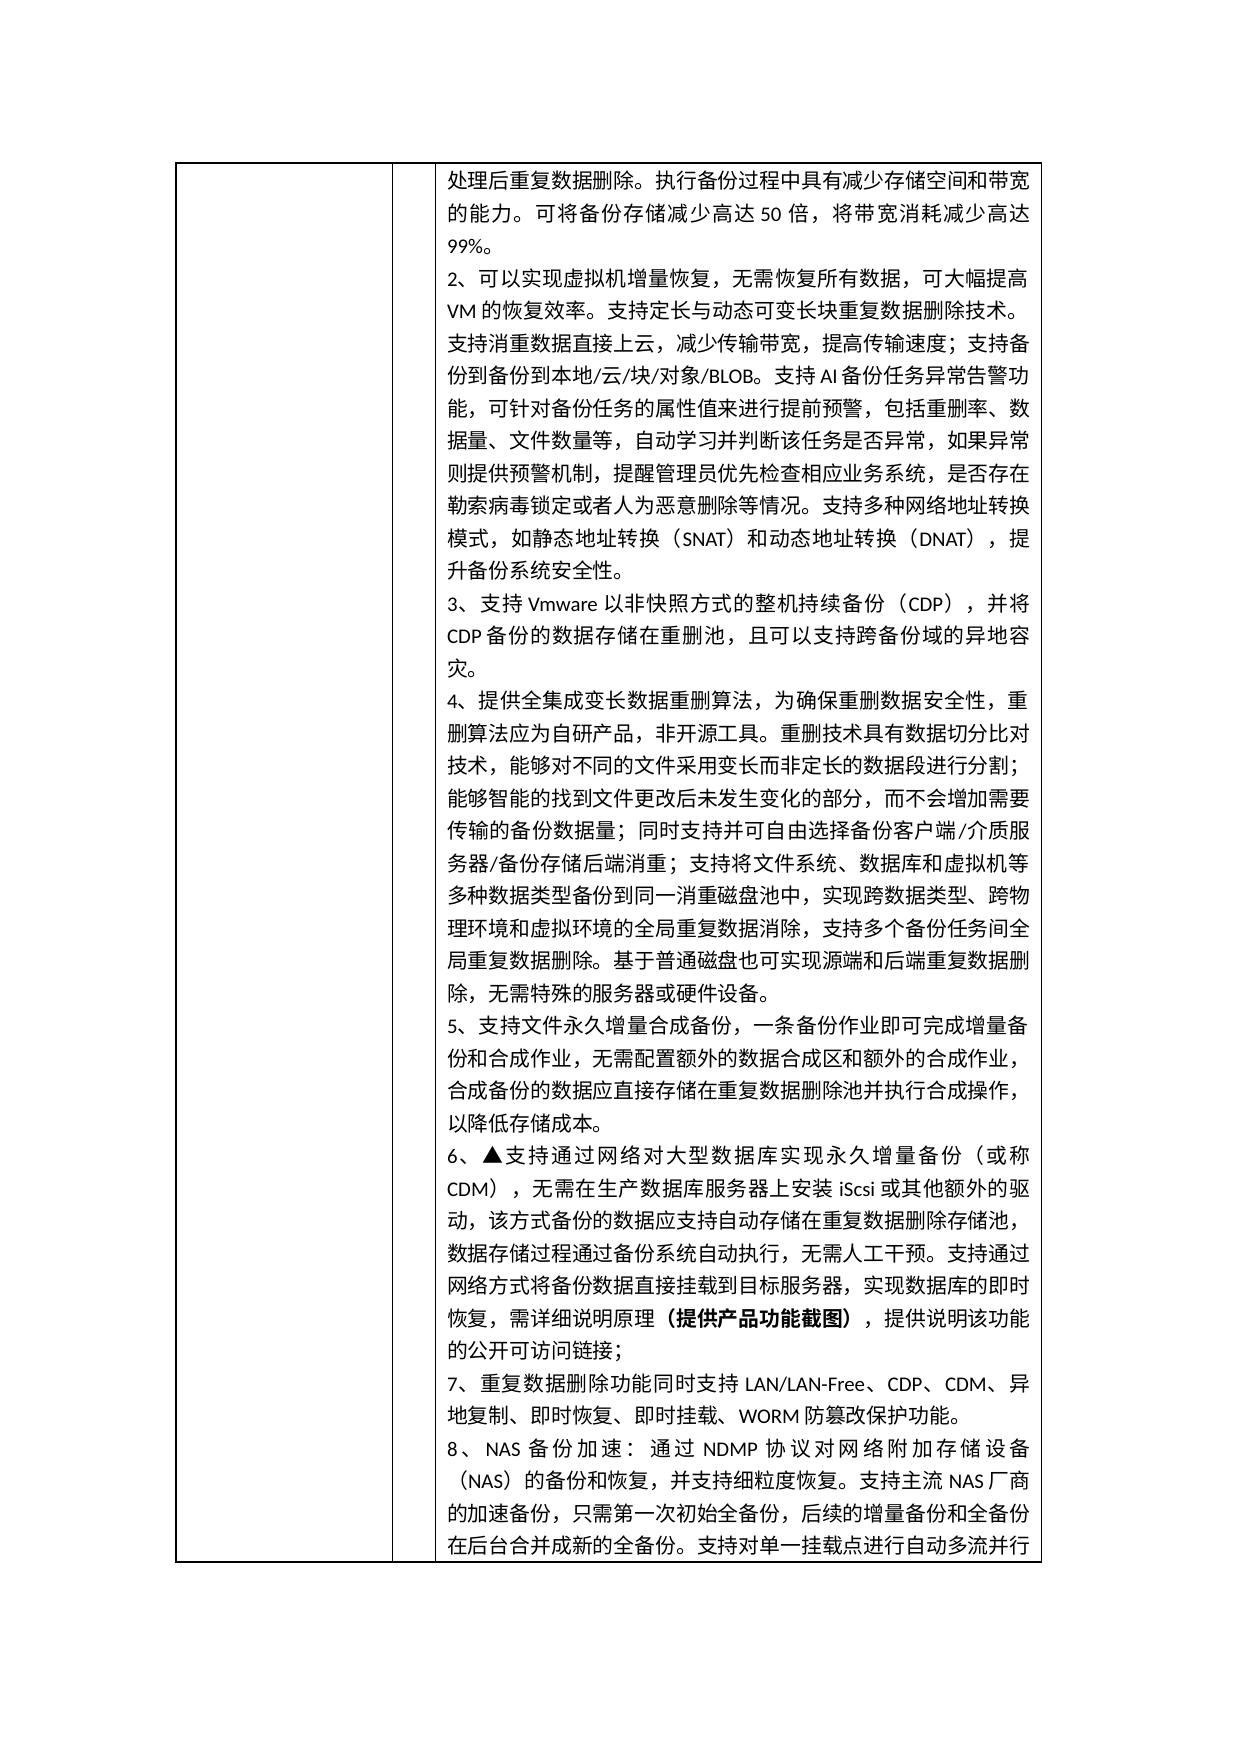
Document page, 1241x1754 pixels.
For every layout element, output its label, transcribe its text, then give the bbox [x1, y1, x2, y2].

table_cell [436, 164, 1041, 1561]
table_cell 2 [393, 164, 435, 1561]
table_cell [177, 164, 392, 1561]
